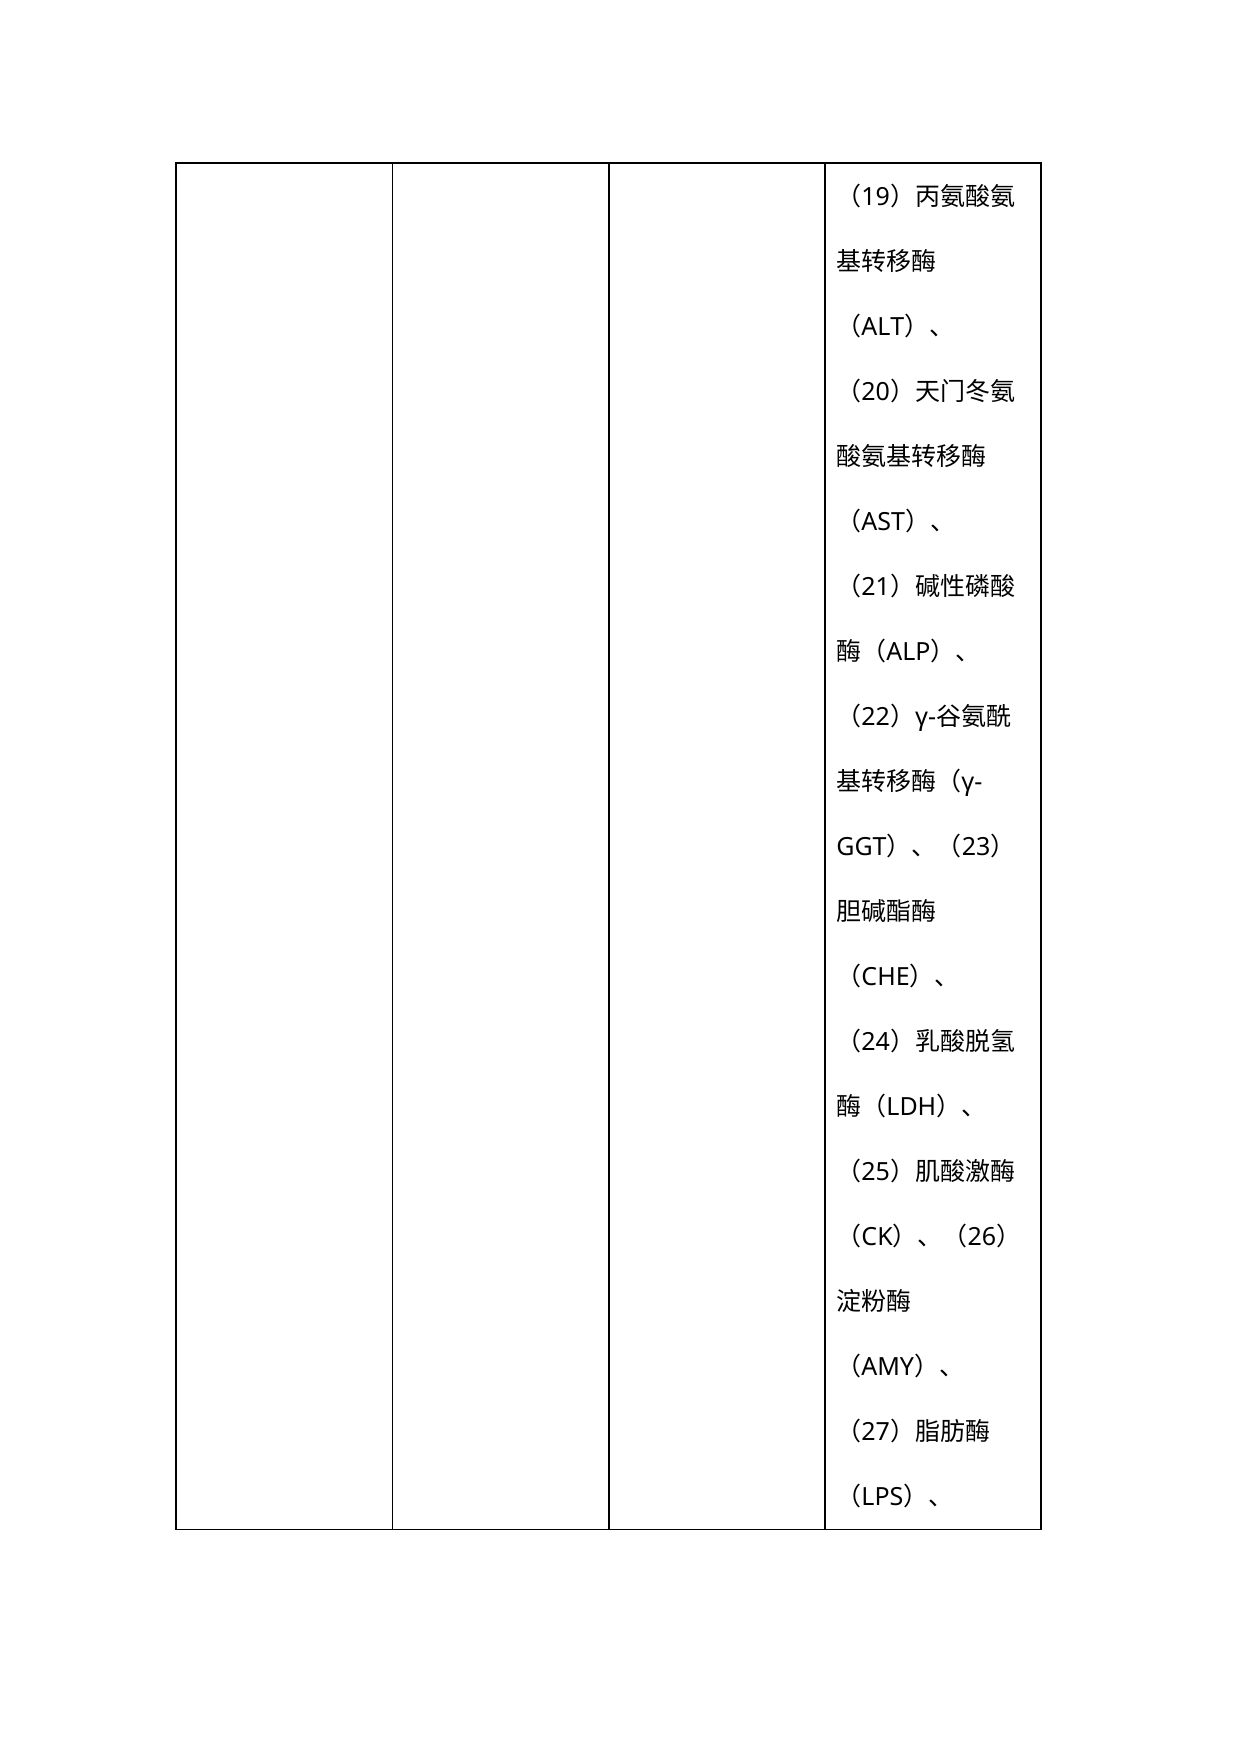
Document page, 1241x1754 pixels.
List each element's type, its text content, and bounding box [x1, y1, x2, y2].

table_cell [826, 164, 1040, 1528]
table_cell 2 [393, 164, 608, 1528]
table_cell [610, 164, 824, 1528]
table_cell [177, 164, 392, 1528]
